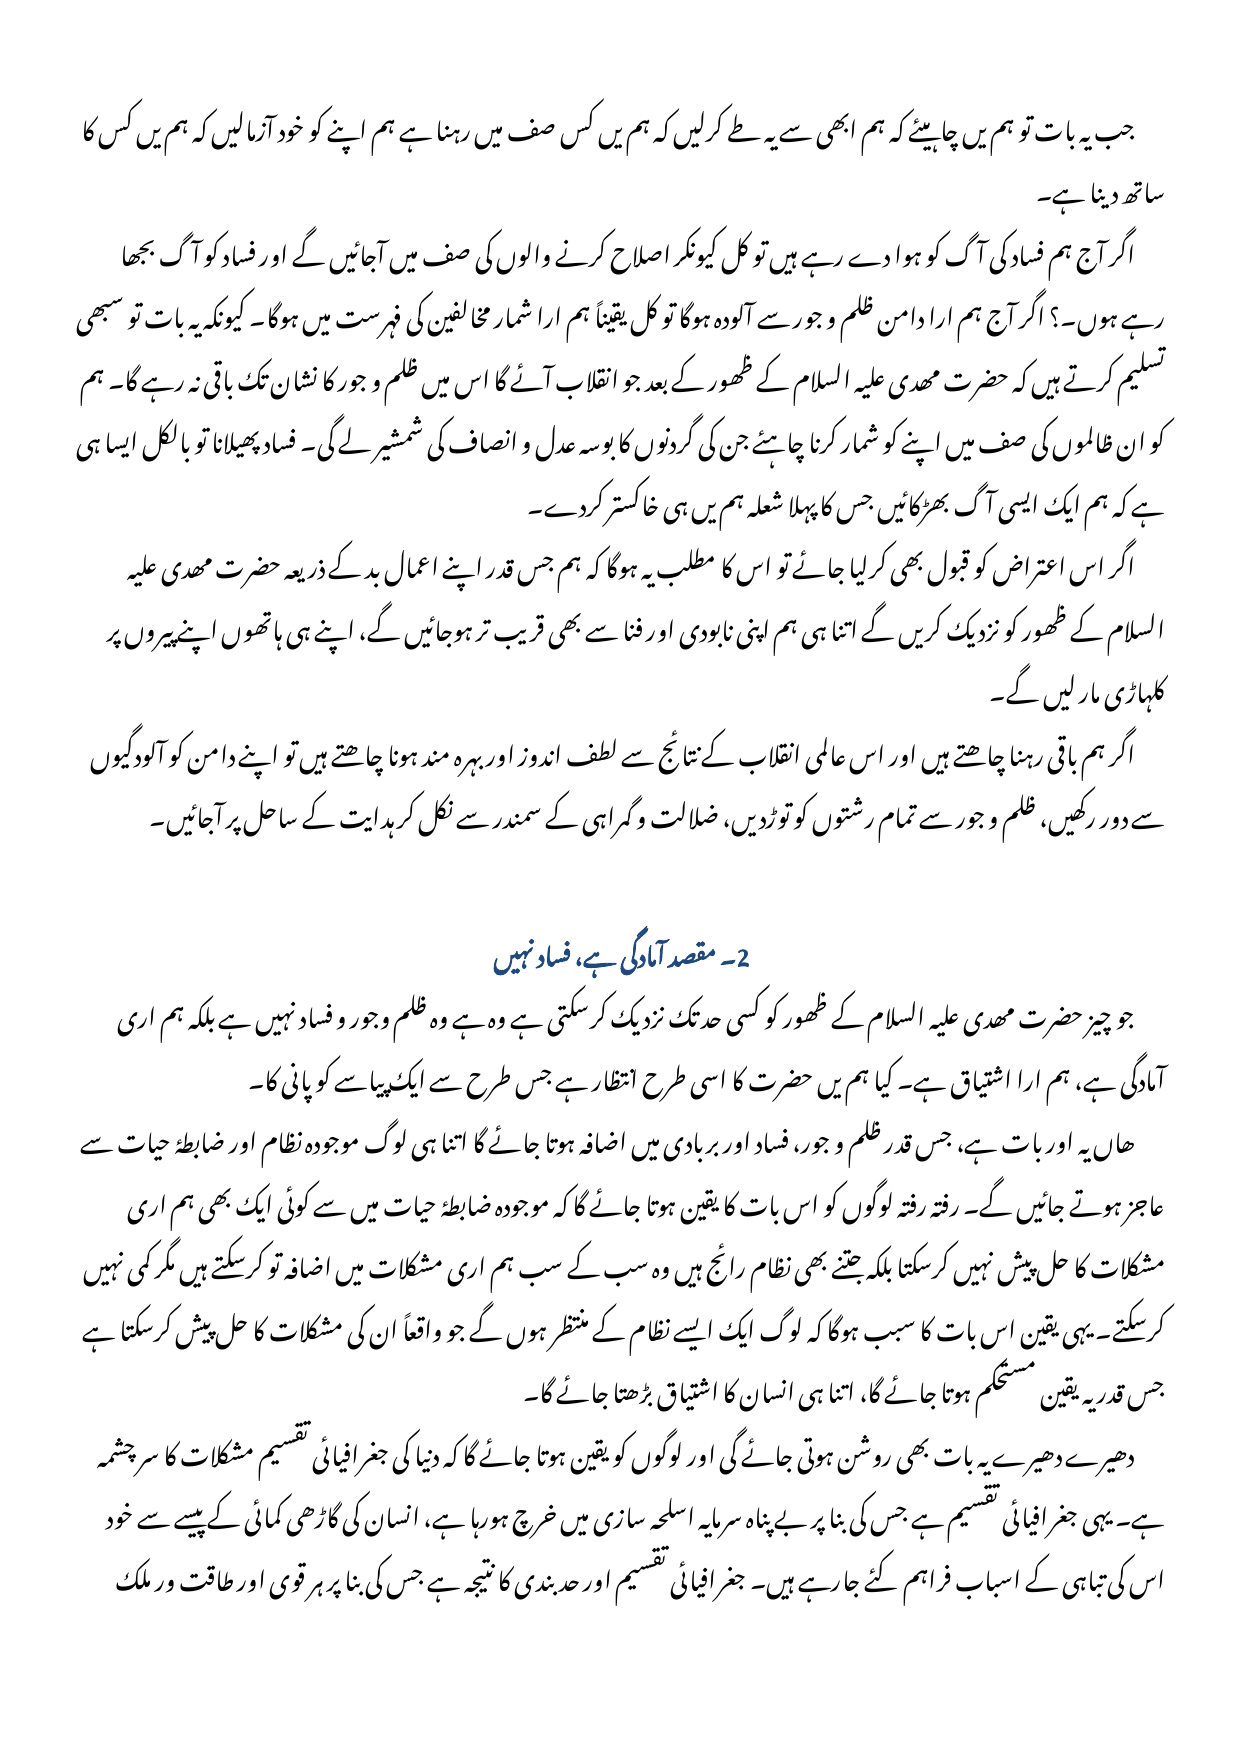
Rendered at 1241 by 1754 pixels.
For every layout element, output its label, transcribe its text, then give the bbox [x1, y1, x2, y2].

text اگر ہم باقی رہنا چاھتے ہیں اور اس عالمی انقلاب کے نتائج سے لطف اندوز اور بہرہ مند ہونا چاھتے ہیں تو اپنے دامن کو آلودگیوں سے دور رکھیں، ظلم و جور سے تمام رشتوں کو توڑدیں، ضلالت و گمراہی کے سمندر سے نکل کر ہدایت کے ساحل پر آجائیں۔ [75, 719, 1165, 844]
text جب یہ بات تو ہم یں چاہیئے کہ ہم ابھی سے یہ طے کرلیں کہ ہم یں کس صف میں رہنا ہے ہم اپنے کو خود آزمالیں کہ ہم یں کس کا ساتھ دینا ہے۔ [75, 94, 1165, 219]
text ھاں یہ اور بات ہے، جس قدر ظلم و جور، فساد اور بربادی میں اضافہ ہوتا جائے گا اتنا ہی لوگ موجودہ نظام اور ضابطۂ حیات سے عاجز ہوتے جائیں گے۔ رفتہ رفتہ لوگوں کو اس بات کا یقین ہوتا جائے گا کہ موجودہ ضابطۂ حیات میں سے کوئی ایک بھی ہم اری مشکلات کا حل پیش نہیں کرسکتا بلکہ جتنے بھی نظام رائج ہیں وہ سب کے سب ہم اری مشکلات میں اضافہ تو کرسکتے ہیں مگر کمی نہیں کرسکتے۔ یہی یقین اس بات کا سبب ہوگا کہ لوگ ایک ایسے نظام کے منتظر ہوں گے جو واقعاً ان کی مشکلات کا حل پیش کرسکتا ہے جس قدر یہ یقین مستحکم ہوتا جائے گا، اتنا ہی انسان کا اشتیاق بڑھتا جائے گا۔ [75, 1106, 1165, 1419]
text جو چیز حضرت مھدی علیہ السلام کے ظھور کو کسی حد تک نزدیک کرسکتی ہے وہ ہے وہ ظلم وجور و فساد نہیں ہے بلکہ ہم اری آمادگی ہے، ہم ارا اشتیاق ہے۔ کیا ہم یں حضرت کا اسی طرح انتظار ہے جس طرح سے ایک پیاسے کو پانی کا۔ [75, 981, 1165, 1106]
text اگر آج ہم فساد کی آگ کو ہوا دے رہے ہیں تو کل کیونکر اصلاح کرنے والوں کی صف میں آجائیں گے اور فساد کو آگ بجھا رہے ہوں۔؟ اگر آج ہم ارا دامن ظلم و جور سے آلودہ ہوگا تو کل یقیناً ہم ارا شمار مخالفین کی فہرست میں ہوگا۔ کیونکہ یہ بات تو سبھی تسلیم کرتے ہیں کہ حضرت مھدی علیہ السلام کے ظھور کے بعد جو انقلاب آئے گا اس میں ظلم و جور کا نشان تک باقی نہ رہے گا۔ ہم کو ان ظالموں کی صف میں اپنے کو شمار کرنا چاہئے جن کی گردنوں کا بوسہ عدل و انصاف کی شمشیر لے گی۔ فساد پھیلانا تو بالکل ایسا ہی ہے کہ ہم ایک ایسی آگ بھڑکائیں جس کا پہلا شعلہ ہم یں ہی خاکستر کردے۔ [75, 219, 1165, 531]
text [75, 1419, 1165, 1606]
text اگر اس اعتراض کو قبول بھی کرلیا جائے تو اس کا مطلب یہ ہوگا کہ ہم جس قدر اپنے اعمال بد کے ذریعہ حضرت مھدی علیہ السلام کے ظھور کو نزدیک کریں گے اتنا ہی ہم اپنی نابودی اور فنا سے بھی قریب تر ہوجائیں گے، اپنے ہی ہاتھوں اپنے پیروں پر کلہاڑی مار لیں گے۔ [75, 531, 1165, 719]
subtitle 2۔ مقصد آمادگی ہے، فساد نہیں [75, 919, 1165, 981]
